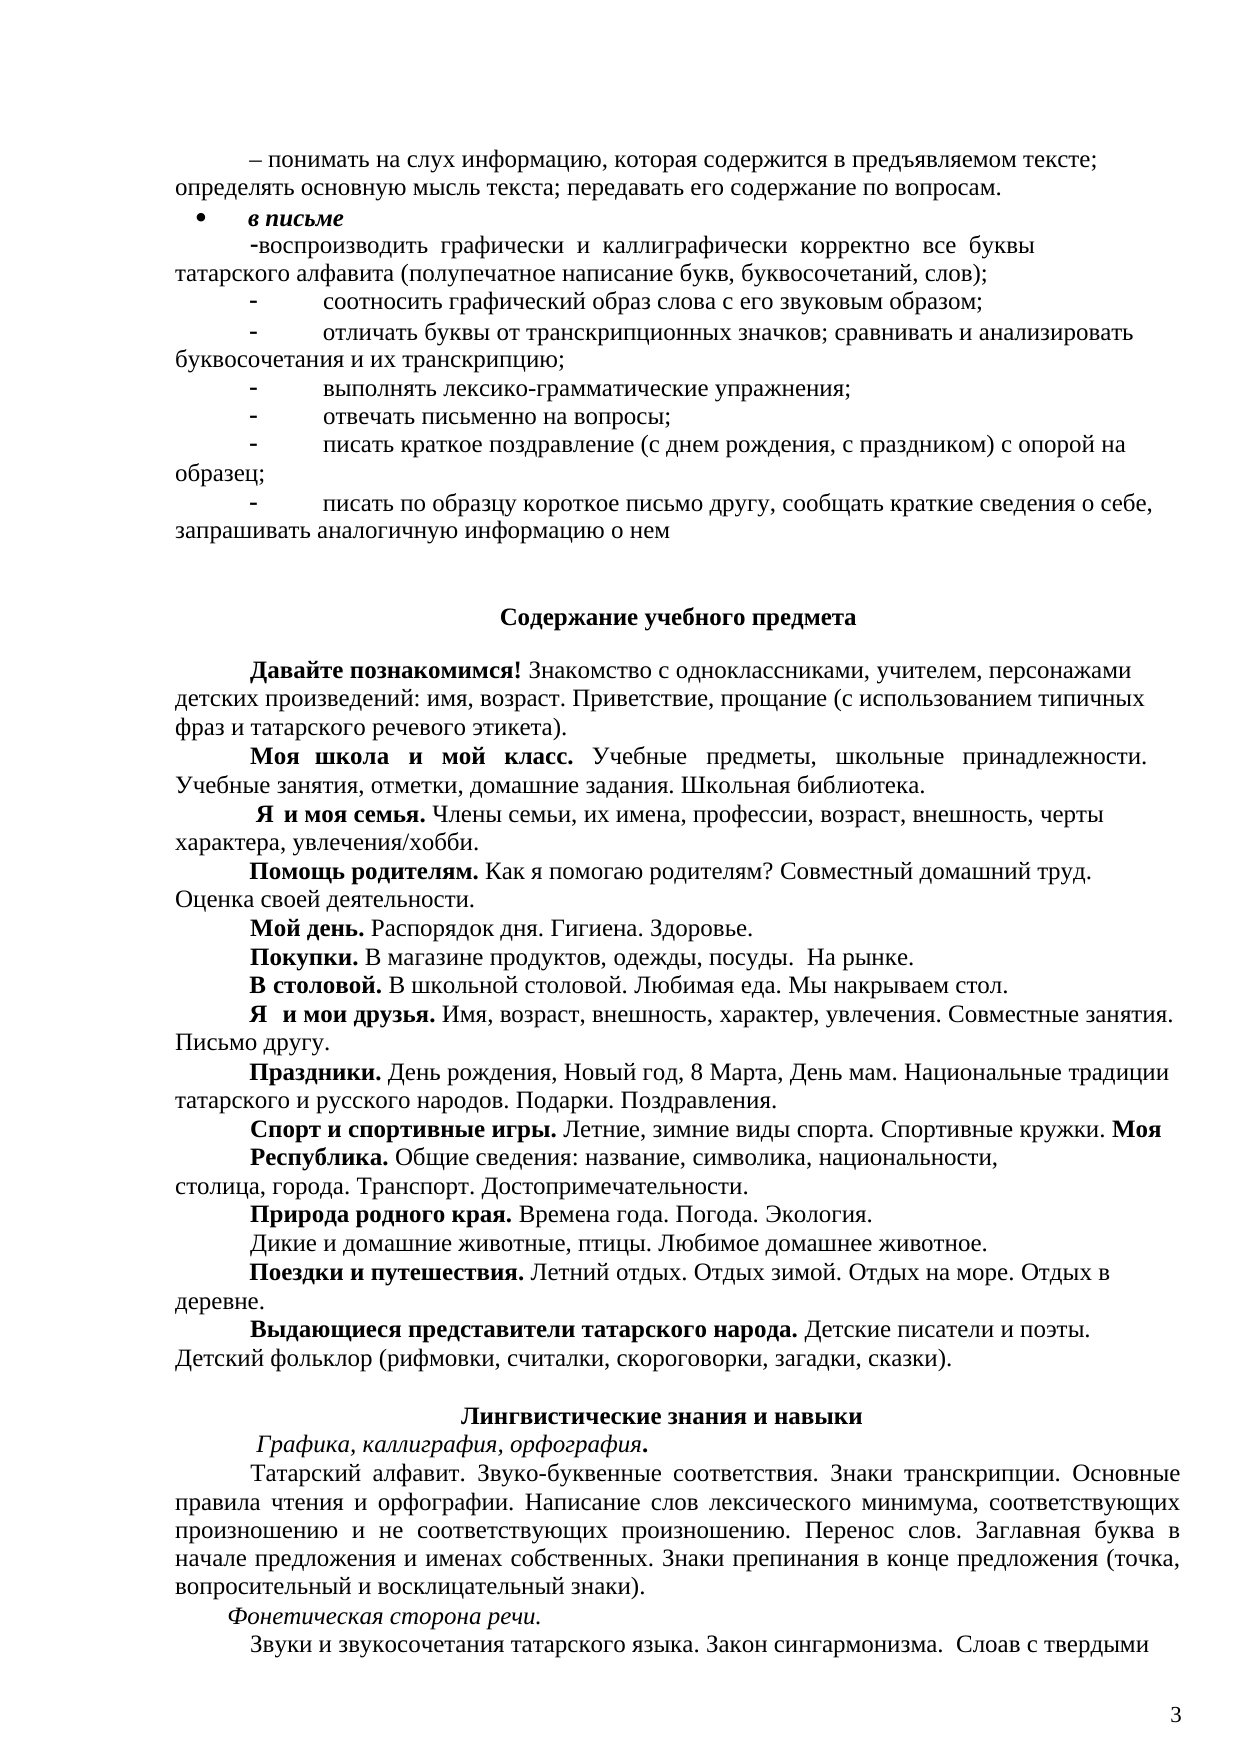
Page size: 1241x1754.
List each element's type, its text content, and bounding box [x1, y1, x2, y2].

text Праздники. День рождения, Новый год, 8 Марта, День мам. Национальные традиции татарского и русского народов. Подарки. Поздравления. [175, 1058, 1181, 1113]
list писать по образцу короткое письмо другу, сообщать краткие сведения о себе, запрашивать аналогичную информацию о нем [175, 490, 1181, 544]
text Дикие и домашние животные, птицы. Любимое домашнее животное. [250, 1228, 1181, 1257]
list писать краткое поздравление (с днем рождения, с праздником) с опорой на [249, 430, 1181, 458]
text Cодержание учебного предмета [148, 602, 1208, 631]
list отличать буквы от транскрипционных значков; сравнивать и анализировать буквосочетания и их транскрипцию; [175, 318, 1181, 373]
list столовой. В школьной столовой. Любимая еда. Мы накрываем стол. [249, 971, 1181, 999]
text Учебные занятия, отметки, домашние задания. Школьная библиотека. [175, 770, 1181, 798]
list и мои друзья. Имя, возраст, внешность, характер, увлечения. Совместные занятия. Письмо другу. [175, 1000, 1181, 1056]
text детских произведений: имя, возраст. Приветствие, прощание (с использованием типичных фраз и татарского речевого этикета). [175, 684, 1181, 741]
text Давайте познакомимся! Знакомство с одноклассниками, учителем, персонажами [250, 655, 1181, 683]
list в письме [197, 203, 1181, 231]
text Помощь родителям. Как я помогаю родителям? Совместный домашний труд. Оценка своей деятельности. [175, 857, 1123, 913]
text Выдающиеся представители татарского народа. Детские писатели и поэты. [250, 1315, 1181, 1343]
text Татарский алфавит. Звуко-буквенные соответствия. Знаки транскрипции. Основные правила чтения и орфографии. Написание слов лексического минимума, соответствующих произношению и не соответствующих произношению. Перенос слов. Заглавная буква в начале предложения и именах собственных. Знаки препинания в конце предложения (точка, вопросительный и восклицательный знаки). [175, 1459, 1181, 1600]
list отвечать письменно на вопросы; [249, 402, 1181, 430]
text Мой день. Распорядок дня. Гигиена. Здоровье. [250, 913, 1181, 942]
text татарского алфавита (полупечатное написание букв, буквосочетаний, слов); [175, 259, 1181, 287]
text Поездки и путешествия. Летний отдых. Отдых зимой. Отдых на море. Отдых в деревне. [175, 1258, 1148, 1314]
text Покупки. В магазине продуктов, одежды, посуды. На рынке. [250, 942, 1181, 971]
text Детский фольклор (рифмовки, считалки, скороговорки, загадки, сказки). [175, 1343, 1181, 1372]
text Лингвистические знания и навыки Графика, каллиграфия, орфография. [256, 1402, 894, 1458]
list соотносить графический образ слова с его звуковым образом; [249, 287, 1181, 316]
list выполнять лексико-грамматические упражнения; [249, 373, 1181, 402]
text столица, города. Транспорт. Достопримечательности. [175, 1171, 1181, 1200]
text – понимать на слух информацию, которая содержится в предъявляемом тексте; определять основную мысль текста; передавать его содержание по вопросам. [175, 145, 1181, 201]
text Спорт и спортивные игры. Летние, зимние виды спорта. Спортивные кружки. Моя Республика. Общие сведения: название, символика, национальности, [250, 1115, 1181, 1171]
text образец; [175, 458, 1181, 487]
text Звуки и звукосочетания татарского языка. Закон сингармонизма. Слоав с твердыми [250, 1630, 1181, 1658]
list и моя семья. Члены семьи, их имена, профессии, возраст, внешность, черты характера, увлечения/хобби. [175, 799, 1179, 856]
text Природа родного края. Времена года. Погода. Экология. [250, 1200, 1181, 1228]
text Фонетическая сторона речи. [227, 1601, 1181, 1630]
text воспроизводить графически и каллиграфически корректно все буквы [250, 231, 1181, 259]
text Моя школа и мой класс. Учебные предметы, школьные принадлежности. [250, 741, 1181, 769]
